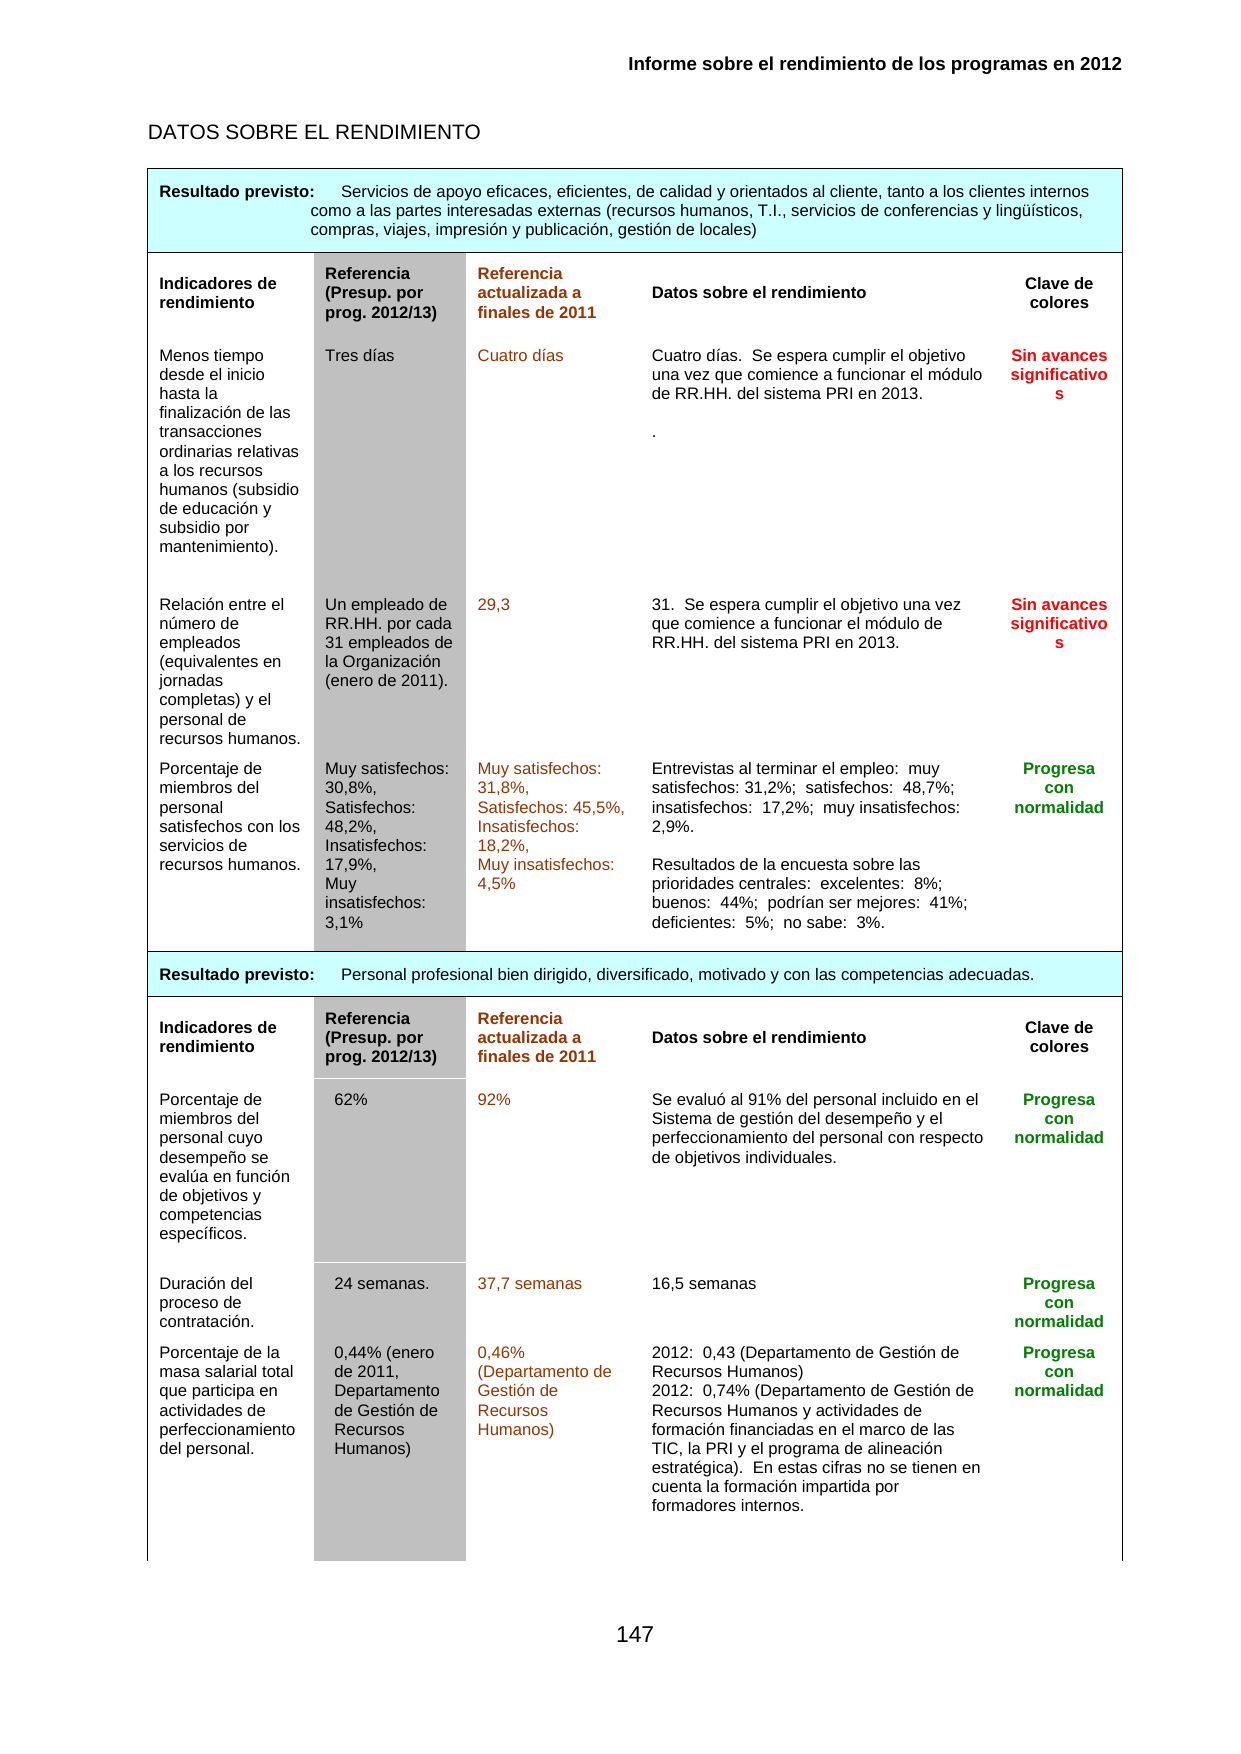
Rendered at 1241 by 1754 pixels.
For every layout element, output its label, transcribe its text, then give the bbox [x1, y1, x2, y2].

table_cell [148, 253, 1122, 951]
text DATOS SOBRE EL RENDIMIENTO [148, 120, 1122, 144]
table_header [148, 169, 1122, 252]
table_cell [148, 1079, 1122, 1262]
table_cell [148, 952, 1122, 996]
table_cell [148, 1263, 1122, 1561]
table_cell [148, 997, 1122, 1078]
